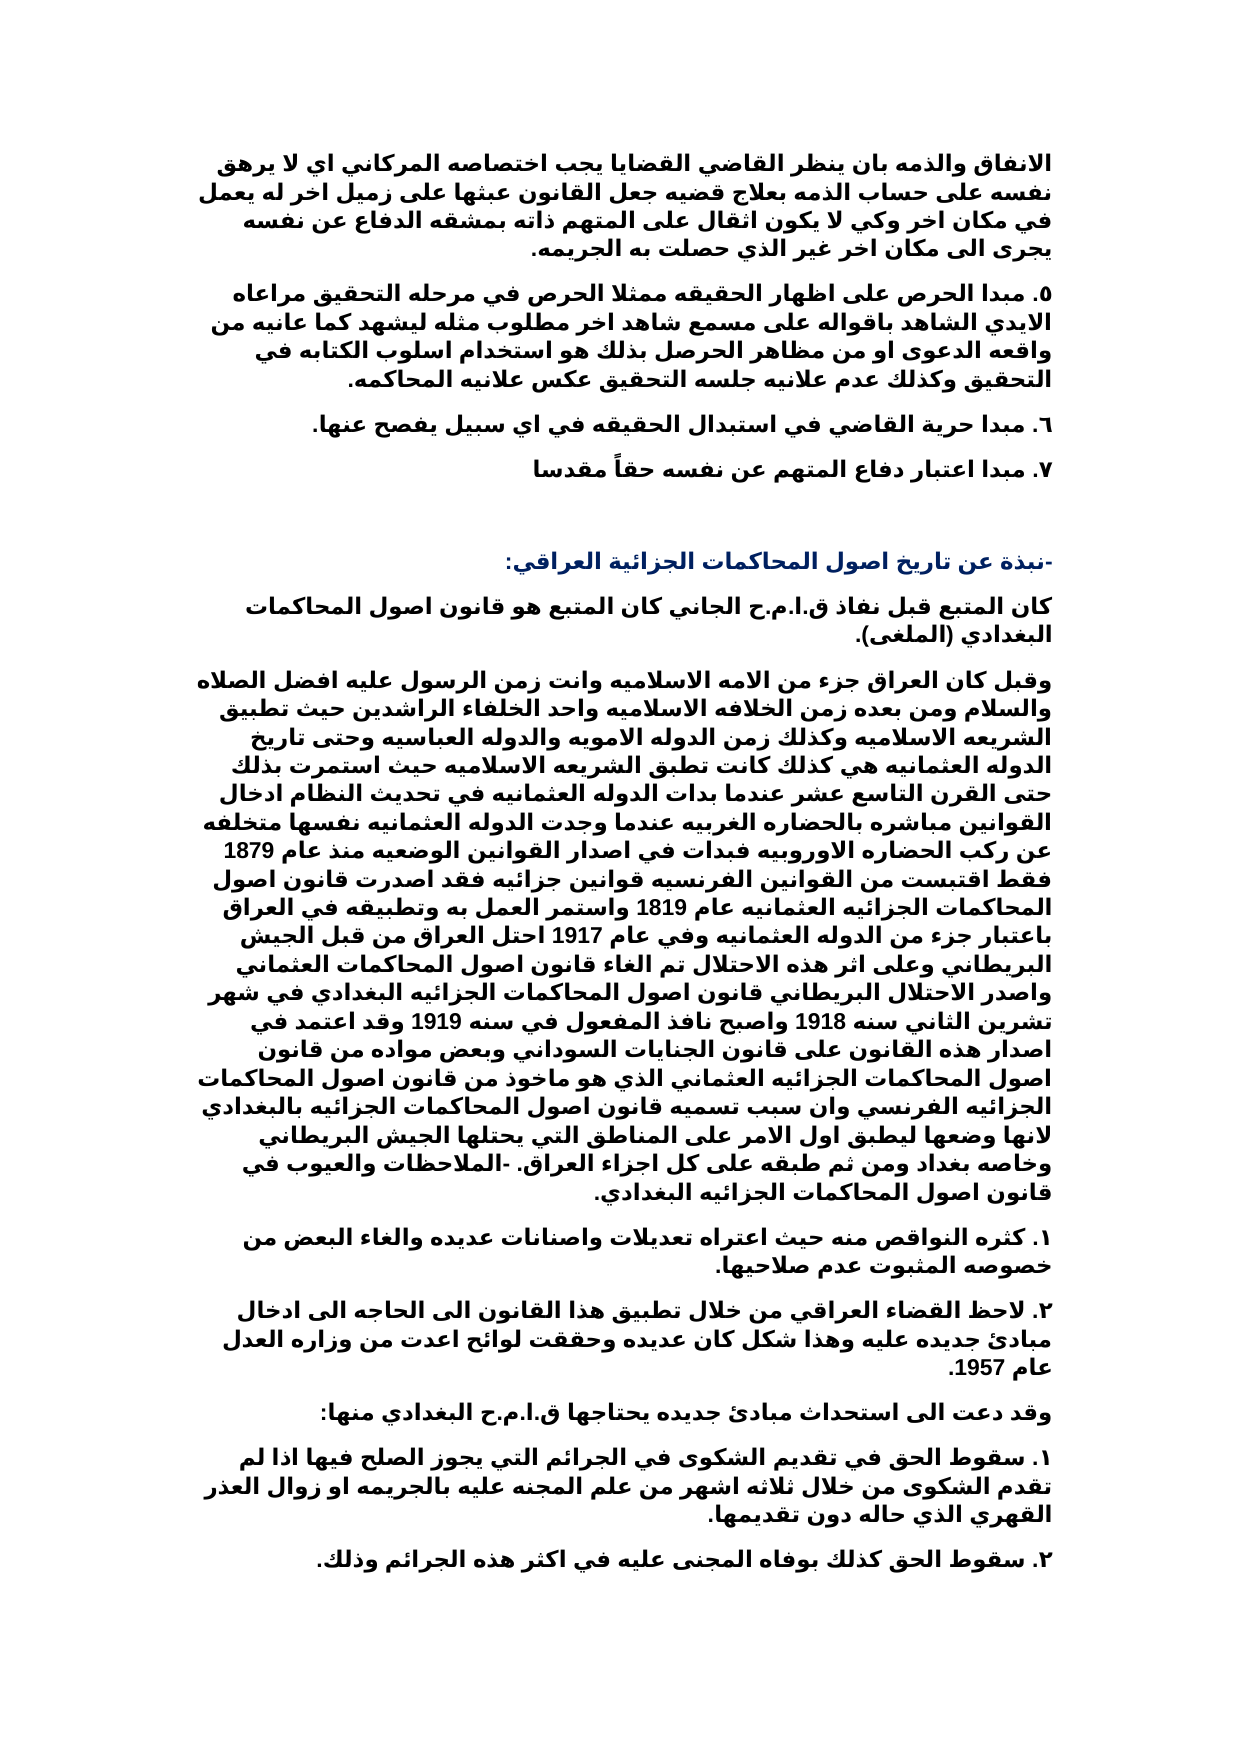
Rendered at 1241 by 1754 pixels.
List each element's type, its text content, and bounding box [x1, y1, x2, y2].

text ١. سقوط الحق في تقديم الشكوى في الجرائم التي يجوز الصلح فيها اذا لم تقدم الشكوى من خلال ثلاثه اشهر من علم المجنه عليه بالجريمه او زوال العذر القهري الذي حاله دون تقديمها. [187, 1444, 1053, 1527]
text -نبذة عن تاريخ اصول المحاكمات الجزائية العراقي: [187, 548, 1053, 574]
text ٢. لاحظ القضاء العراقي من خلال تطبيق هذا القانون الى الحاجه الى ادخال مبادئ جديده عليه وهذا شكل كان عديده وحققت لوائح اعدت من وزاره العدل عام 1957. [187, 1297, 1053, 1380]
text ٥. مبدا الحرص على اظهار الحقيقه ممثلا الحرص في مرحله التحقيق مراعاه الايدي الشاهد باقواله على مسمع شاهد اخر مطلوب مثله ليشهد كما عانيه من واقعه الدعوى او من مظاهر الحرصل بذلك هو استخدام اسلوب الكتابه في التحقيق وكذلك عدم علانيه جلسه التحقيق عكس علانيه المحاكمه. [187, 280, 1053, 392]
text ١. كثره النواقص منه حيث اعتراه تعديلات واصنانات عديده والغاء البعض من خصوصه المثبوت عدم صلاحيها. [187, 1223, 1053, 1278]
text ٦. مبدا حرية القاضي في استبدال الحقيقه في اي سبيل يفصح عنها. [187, 411, 1053, 437]
text وقبل كان العراق جزء من الامه الاسلاميه وانت زمن الرسول عليه افضل الصلاه والسلام ومن بعده زمن الخلافه الاسلاميه واحد الخلفاء الراشدين حيث تطبيق الشريعه الاسلاميه وكذلك زمن الدوله الامويه والدوله العباسيه وحتى تاريخ الدوله العثمانيه هي كذلك كانت تطبق الشريعه الاسلاميه حيث استمرت بذلك حتى القرن التاسع عشر عندما بدات الدوله العثمانيه في تحديث النظام ادخال القوانين مباشره بالحضاره الغربيه عندما وجدت الدوله العثمانيه نفسها متخلفه عن ركب الحضاره الاوروبيه فبدات في اصدار القوانين الوضعيه منذ عام 1879 فقط اقتبست من القوانين الفرنسيه قوانين جزائيه فقد اصدرت قانون اصول المحاكمات الجزائيه العثمانيه عام 1819 واستمر العمل به وتطبيقه في العراق باعتبار جزء من الدوله العثمانيه وفي عام 1917 احتل العراق من قبل الجيش البريطاني وعلى اثر هذه الاحتلال تم الغاء قانون اصول المحاكمات العثماني واصدر الاحتلال البريطاني قانون اصول المحاكمات الجزائيه البغدادي في شهر تشرين الثاني سنه 1918 واصبح نافذ المفعول في سنه 1919 وقد اعتمد في اصدار هذه القانون على قانون الجنايات السوداني وبعض مواده من قانون اصول المحاكمات الجزائيه العثماني الذي هو ماخوذ من قانون اصول المحاكمات الجزائيه الفرنسي وان سبب تسميه قانون اصول المحاكمات الجزائيه بالبغدادي لانها وضعها ليطبق اول الامر على المناطق التي يحتلها الجيش البريطاني وخاصه بغداد ومن ثم طبقه على كل اجزاء العراق. -الملاحظات والعيوب في قانون اصول المحاكمات الجزائيه البغدادي. [187, 667, 1053, 1205]
text كان المتبع قبل نفاذ ق.ا.م.ح الجاني كان المتبع هو قانون اصول المحاكمات البغدادي (الملغى). [187, 593, 1053, 648]
text ٧. مبدا اعتبار دفاع المتهم عن نفسه حقاً مقدسا [187, 456, 1053, 482]
text ٢. سقوط الحق كذلك بوفاه المجنى عليه في اكثر هذه الجرائم وذلك. [187, 1546, 1053, 1572]
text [187, 150, 1053, 262]
text وقد دعت الى استحداث مبادئ جديده يحتاجها ق.ا.م.ح البغدادي منها: [187, 1399, 1053, 1425]
